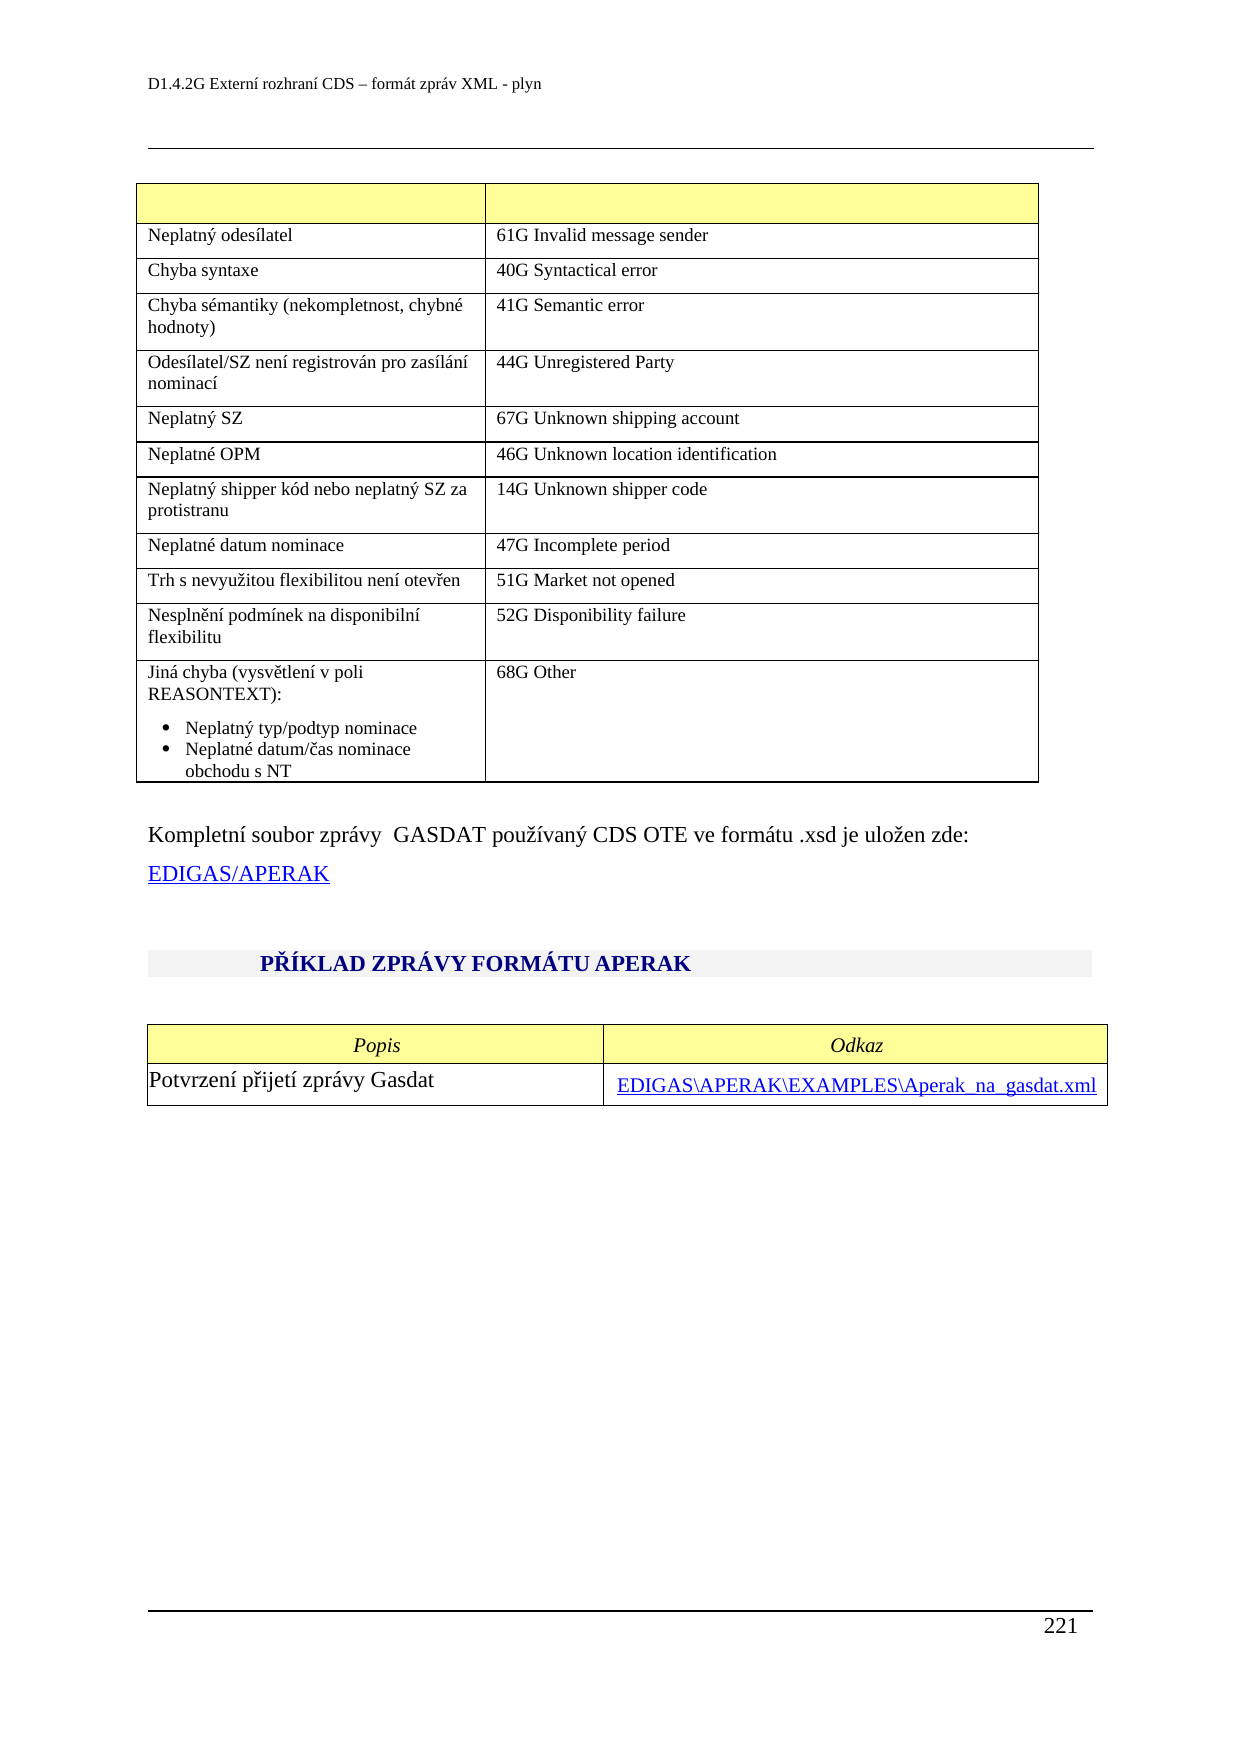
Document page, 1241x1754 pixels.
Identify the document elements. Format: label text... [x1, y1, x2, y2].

text EDIGAS/APERAK [148, 860, 1092, 886]
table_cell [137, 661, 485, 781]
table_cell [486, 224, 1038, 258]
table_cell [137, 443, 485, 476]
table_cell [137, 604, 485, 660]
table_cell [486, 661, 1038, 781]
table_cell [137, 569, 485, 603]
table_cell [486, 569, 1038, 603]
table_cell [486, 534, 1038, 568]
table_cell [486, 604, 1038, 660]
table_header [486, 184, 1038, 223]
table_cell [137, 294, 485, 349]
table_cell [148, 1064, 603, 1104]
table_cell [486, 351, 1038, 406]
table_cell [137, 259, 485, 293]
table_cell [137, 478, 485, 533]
subtitle Příklad zprávy formátu Aperak [148, 950, 1092, 977]
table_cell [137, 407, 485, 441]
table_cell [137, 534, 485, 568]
text Kompletní soubor zprávy GASDAT používaný CDS OTE ve formátu .xsd je uložen zde: [148, 821, 1092, 848]
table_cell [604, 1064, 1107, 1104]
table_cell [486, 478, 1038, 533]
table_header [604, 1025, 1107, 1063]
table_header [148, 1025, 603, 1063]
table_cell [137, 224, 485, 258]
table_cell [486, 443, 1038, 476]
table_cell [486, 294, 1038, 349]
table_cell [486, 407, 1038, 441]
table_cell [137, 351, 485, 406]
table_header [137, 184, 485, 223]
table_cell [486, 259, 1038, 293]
